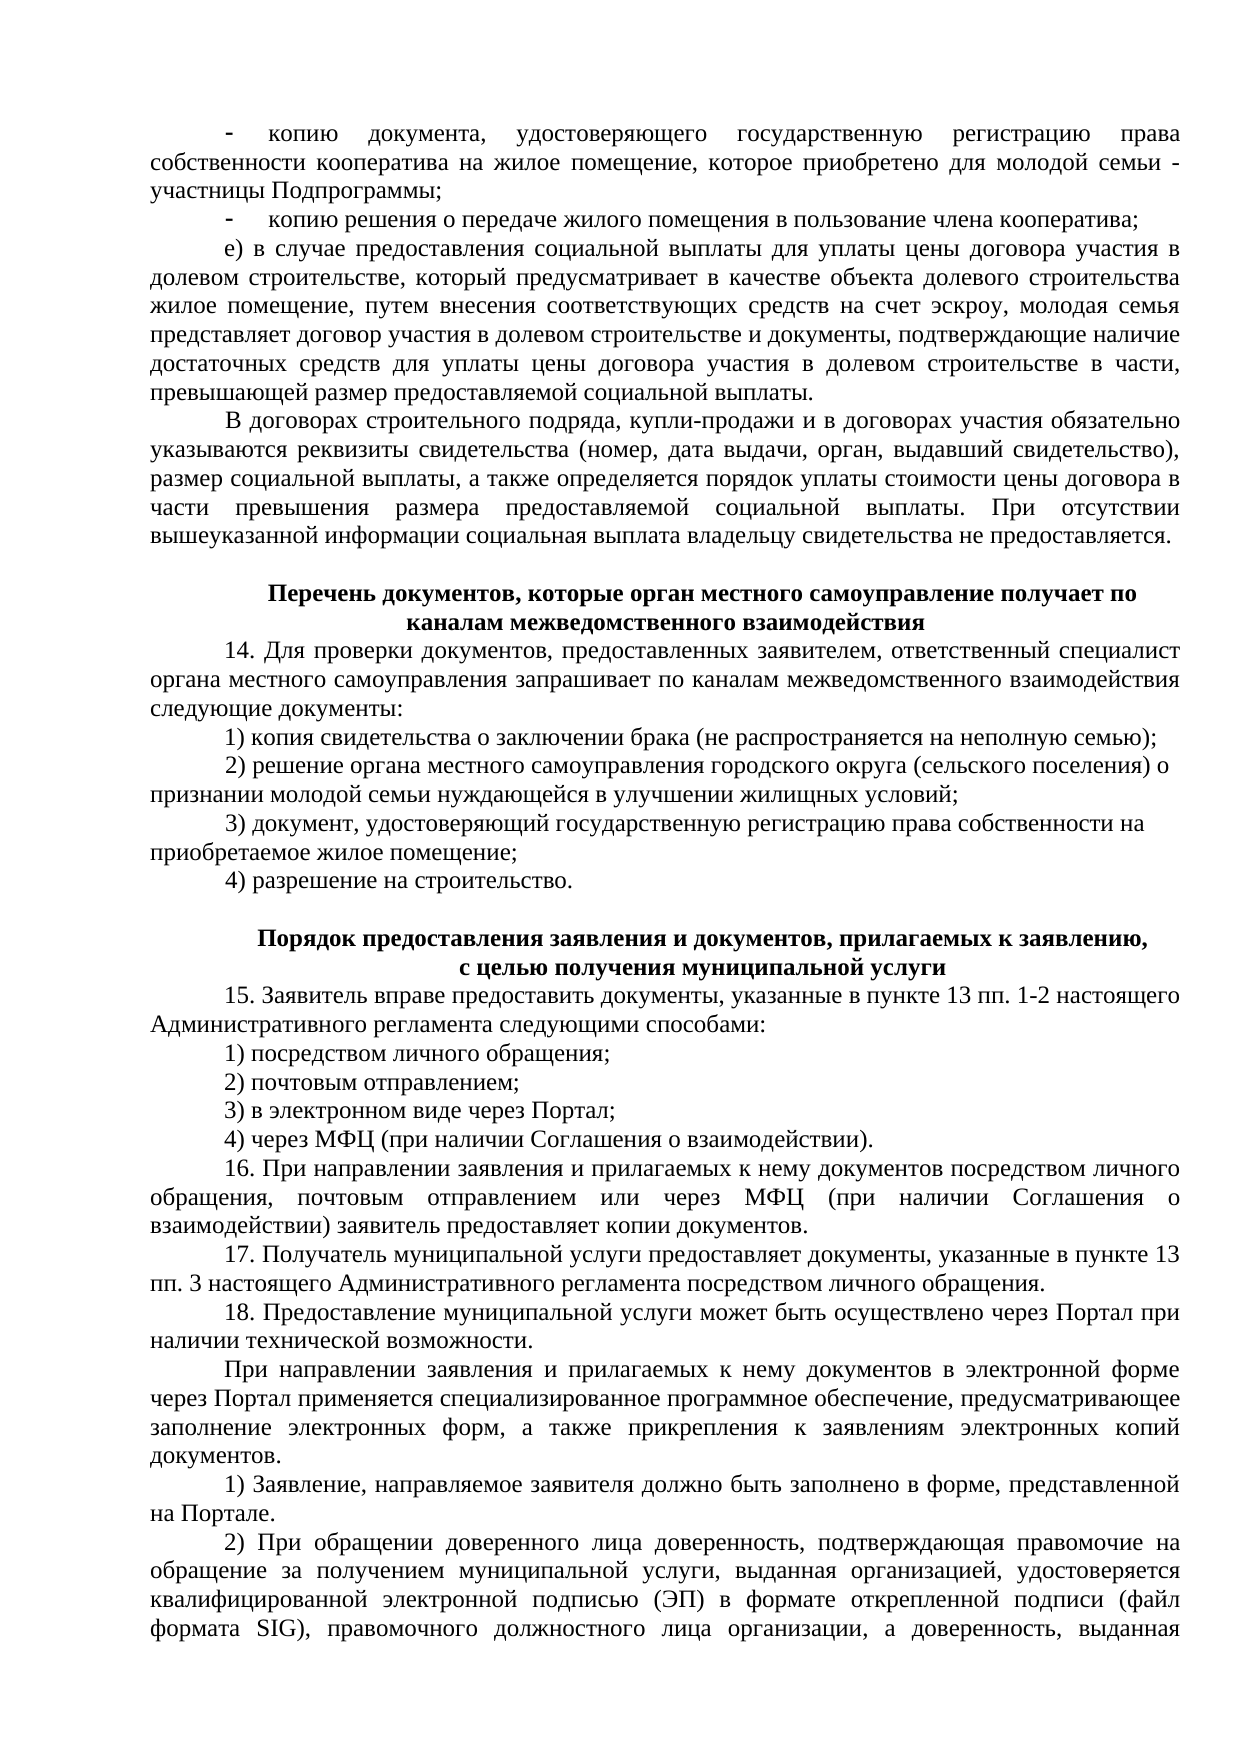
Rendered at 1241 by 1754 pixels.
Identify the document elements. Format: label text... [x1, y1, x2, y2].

text 3) в электронном виде через Портал; [150, 1096, 1181, 1124]
text При направлении заявления и прилагаемых к нему документов в электронной форме через Портал применяется специализированное программное обеспечение, предусматривающее заполнение электронных форм, а также прикрепления к заявлениям электронных копий документов. [150, 1354, 1181, 1469]
text 2) почтовым отправлением; [150, 1067, 1181, 1096]
text 4) разрешение на строительство. [150, 866, 1181, 894]
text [150, 1527, 1181, 1642]
text 1) Заявление, направляемое заявителя должно быть заполнено в форме, представленной на Портале. [150, 1469, 1181, 1527]
text 1) посредством личного обращения; [150, 1038, 1181, 1067]
text Перечень документов, которые орган местного самоуправление получает по каналам межведомственного взаимодействия [150, 578, 1181, 636]
text 14. Для проверки документов, предоставленных заявителем, ответственный специалист органа местного самоуправления запрашивает по каналам межведомственного взаимодействия следующие документы: [150, 636, 1181, 722]
text 16. При направлении заявления и прилагаемых к нему документов посредством личного обращения, почтовым отправлением или через МФЦ (при наличии Соглашения о взаимодействии) заявитель предоставляет копии документов. [150, 1153, 1181, 1239]
text 3) документ, удостоверяющий государственную регистрацию права собственности на приобретаемое жилое помещение; [150, 808, 1181, 866]
text Порядок предоставления заявления и документов, прилагаемых к заявлению, [150, 923, 1181, 952]
text е) в случае предоставления социальной выплаты для уплаты цены договора участия в долевом строительстве, который предусматривает в качестве объекта долевого строительства жилое помещение, путем внесения соответствующих средств на счет эскроу, молодая семья представляет договор участия в долевом строительстве и документы, подтверждающие наличие достаточных средств для уплаты цены договора участия в долевом строительстве в части, превышающей размер предоставляемой социальной выплаты. [150, 233, 1181, 406]
list копию решения о передаче жилого помещения в пользование члена кооператива; [150, 204, 1181, 233]
text 18. Предоставление муниципальной услуги может быть осуществлено через Портал при наличии технической возможности. [150, 1297, 1181, 1354]
text 1) копия свидетельства о заключении брака (не распространяется на неполную семью); [150, 722, 1181, 751]
text В договорах строительного подряда, купли-продажи и в договорах участия обязательно указываются реквизиты свидетельства (номер, дата выдачи, орган, выдавший свидетельство), размер социальной выплаты, а также определяется порядок уплаты стоимости цены договора в части превышения размера предоставляемой социальной выплаты. При отсутствии вышеуказанной информации социальная выплата владельцу свидетельства не предоставляется. [150, 406, 1181, 549]
list копию документа, удостоверяющего государственную регистрацию права собственности кооператива на жилое помещение, которое приобретено для молодой семьи - участницы Подпрограммы; [150, 118, 1181, 204]
text 15. Заявитель вправе предоставить документы, указанные в пункте 13 пп. 1-2 настоящего Административного регламента следующими способами: [150, 981, 1181, 1038]
text 17. Получатель муниципальной услуги предоставляет документы, указанные в пункте 13 пп. 3 настоящего Административного регламента посредством личного обращения. [150, 1239, 1181, 1297]
text с целью получения муниципальной услуги [150, 952, 1181, 981]
text 4) через МФЦ (при наличии Соглашения о взаимодействии). [150, 1124, 1181, 1153]
text 2) решение органа местного самоуправления городского округа (сельского поселения) о признании молодой семьи нуждающейся в улучшении жилищных условий; [150, 751, 1181, 808]
